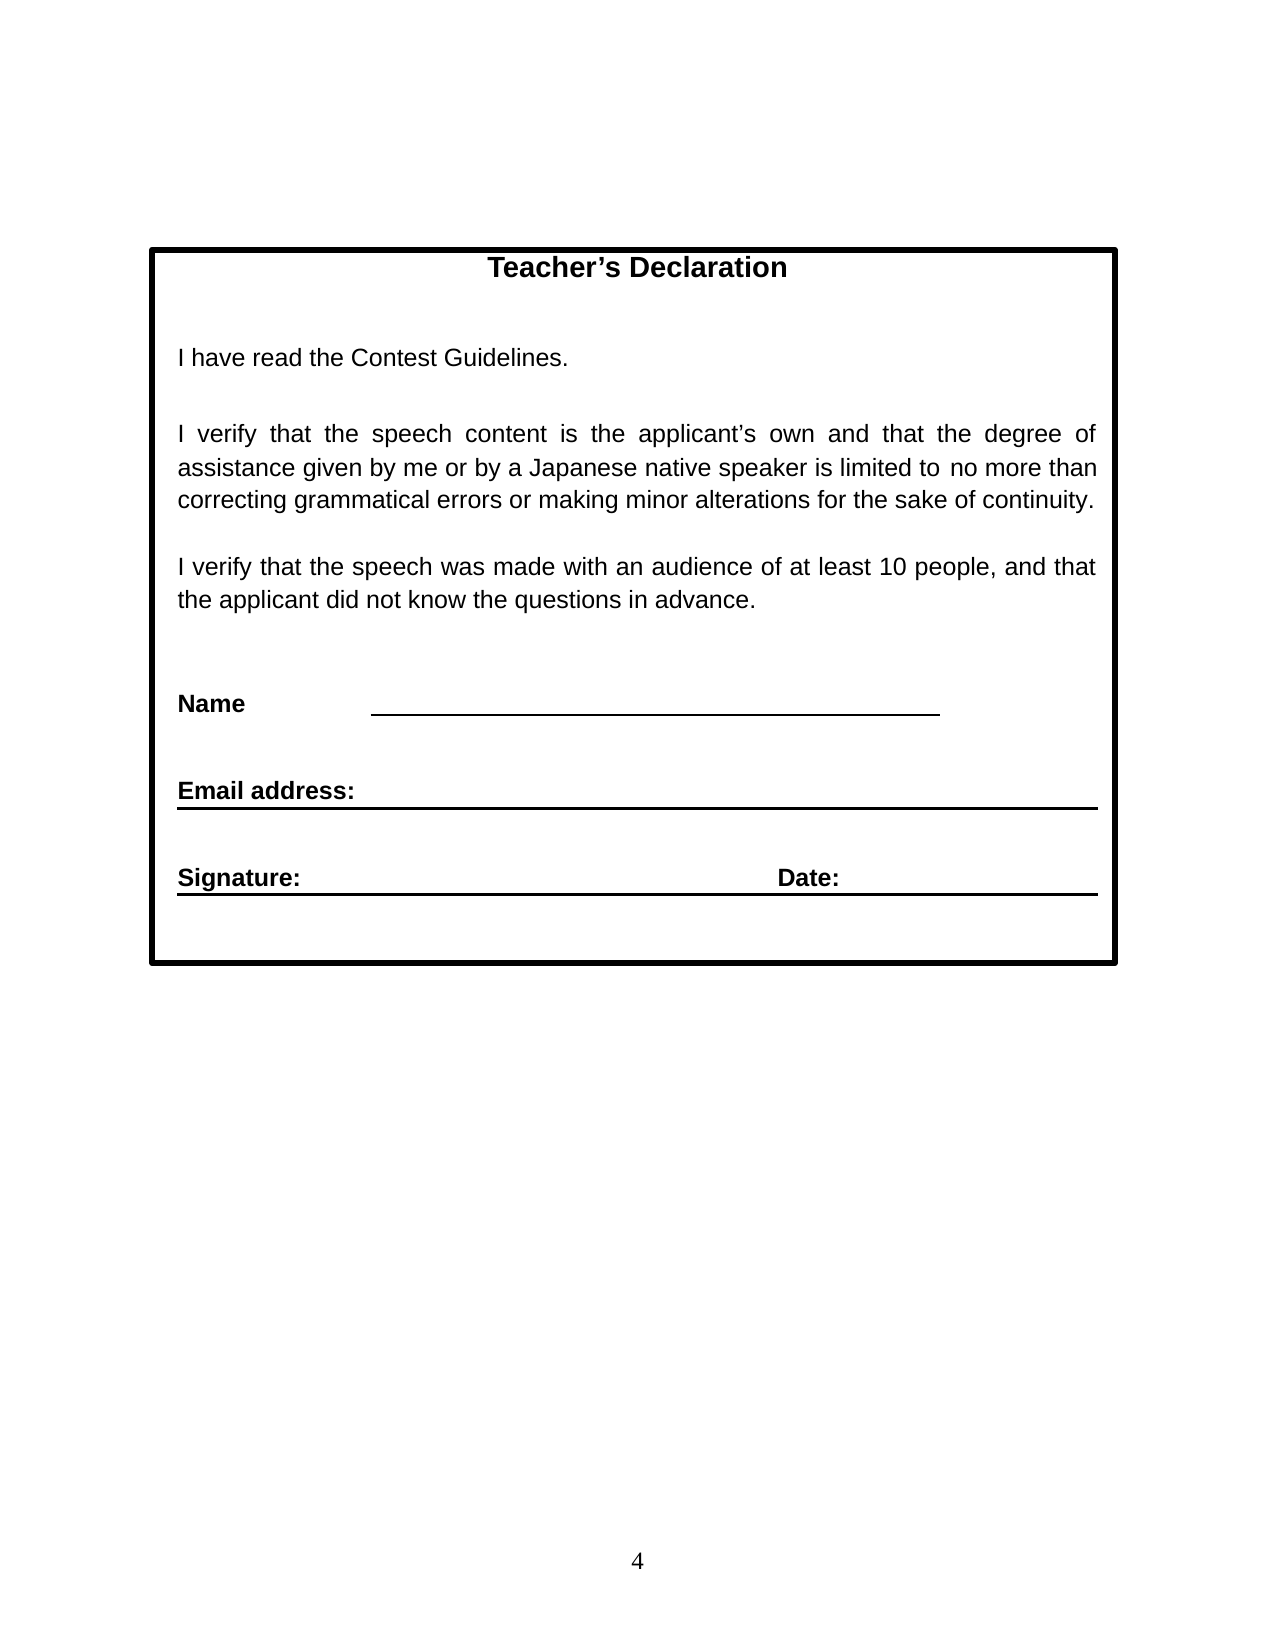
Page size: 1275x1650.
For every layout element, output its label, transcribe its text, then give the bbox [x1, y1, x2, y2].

text Email address: [177, 776, 1098, 807]
text Teacher’s Declaration [177, 250, 1098, 283]
text I verify that the speech was made with an audience of at least 10 people, and that the applicant did not know the questions in advance. [177, 552, 1098, 613]
text Signature: Date: [177, 862, 1098, 893]
text I verify that the speech content is the applicant’s own and that the degree of assistance given by me or by a Japanese native speaker is limited to no more than correcting grammatical errors or making minor alterations for the sake of continuity. [177, 419, 1098, 514]
text I have read the Contest Guidelines. [177, 343, 1098, 372]
text Name [177, 689, 1098, 718]
